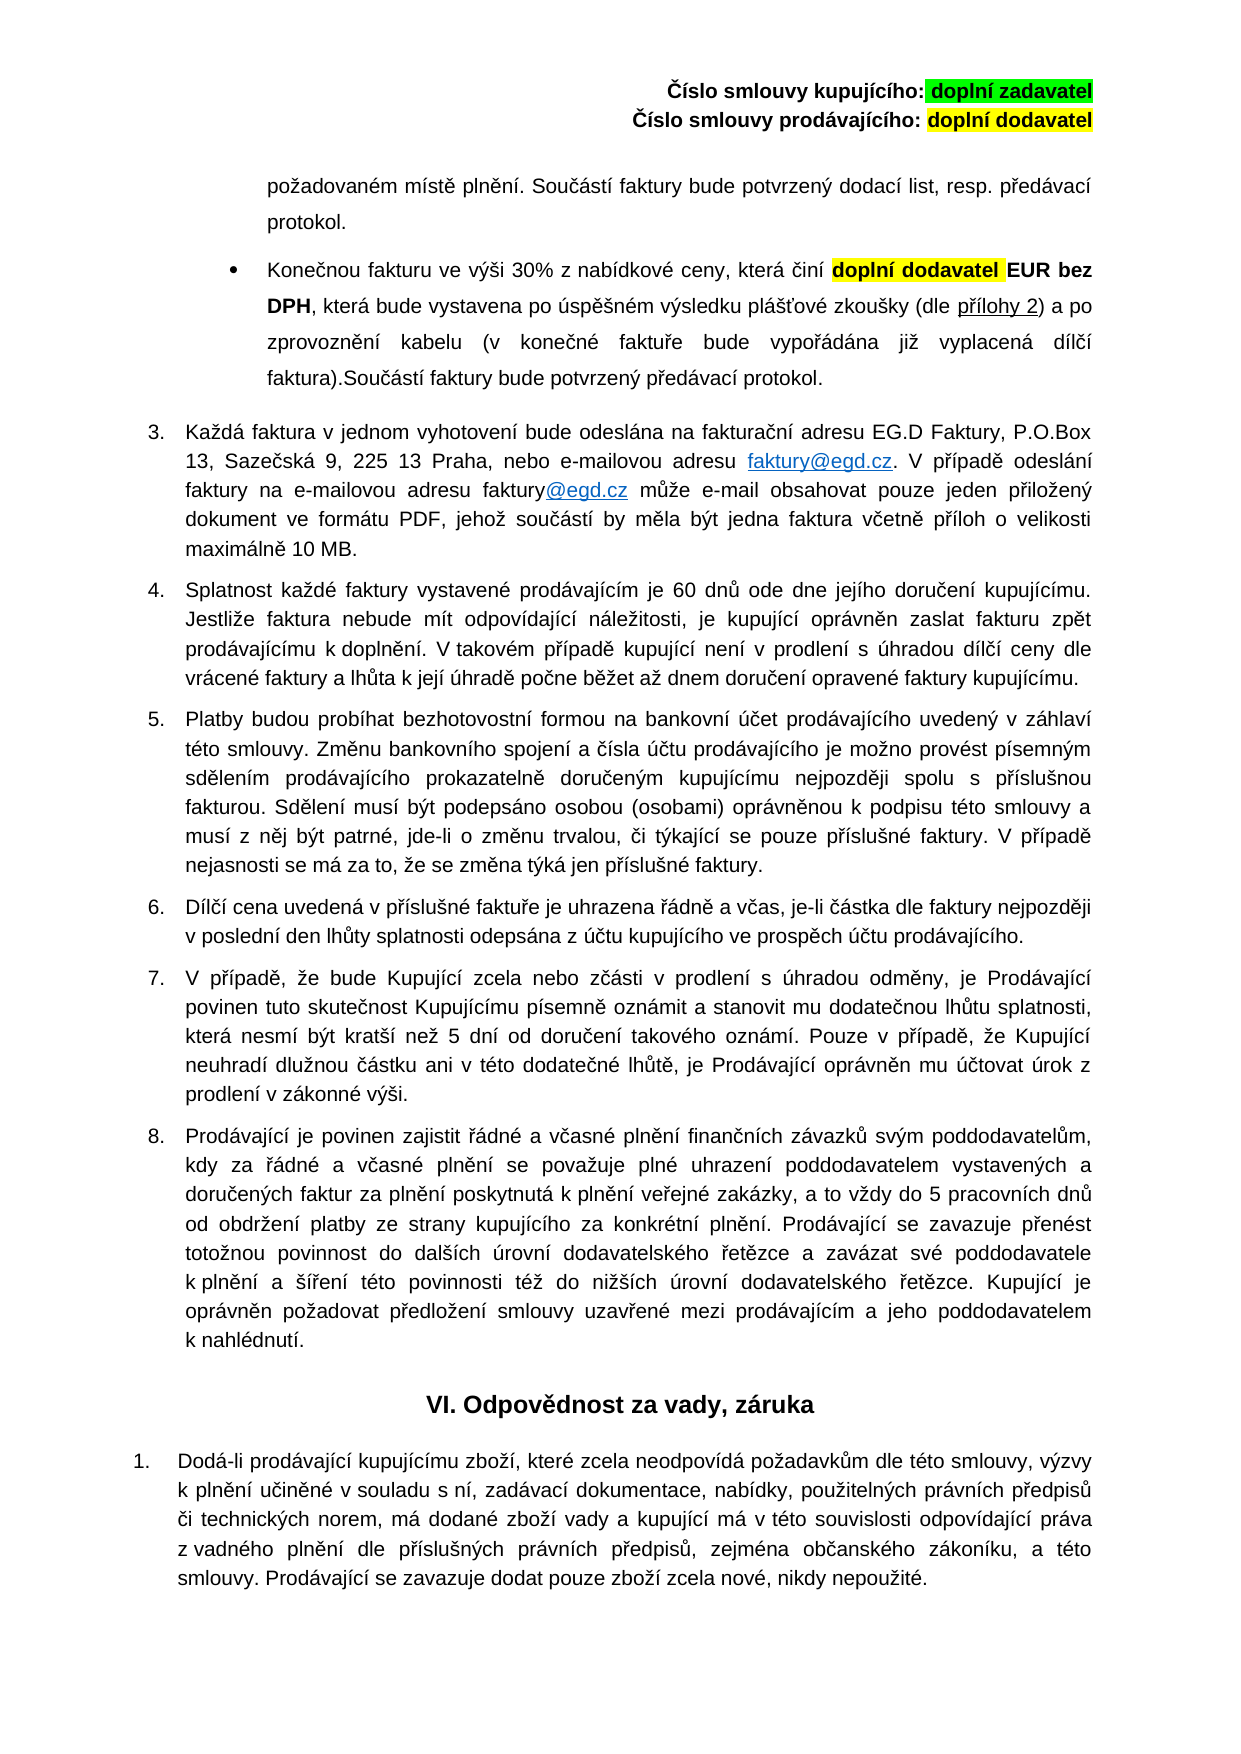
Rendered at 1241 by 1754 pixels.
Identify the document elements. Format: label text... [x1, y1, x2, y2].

list Každá faktura v jednom vyhotovení bude odeslána na fakturační adresu EG.D Faktury, P.O.Box 13, Sazečská 9, 225 13 Praha, nebo e-mailovou adresu faktury@egd.cz. V případě odeslání faktury na e-mailovou adresu faktury@egd.cz může e-mail obsahovat pouze jeden přiložený dokument ve formátu PDF, jehož součástí by měla být jedna faktura včetně příloh o velikosti maximálně 10 MB. [148, 414, 1093, 560]
list V případě, že bude Kupující zcela nebo zčásti v prodlení s úhradou odměny, je Prodávající povinen tuto skutečnost Kupujícímu písemně oznámit a stanovit mu dodatečnou lhůtu splatnosti, která nesmí být kratší než 5 dní od doručení takového oznámí. Pouze v případě, že Kupující neuhradí dlužnou částku ani v této dodatečné lhůtě, je Prodávající oprávněn mu účtovat úrok z prodlení v zákonné výši. [148, 960, 1093, 1106]
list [230, 174, 1093, 234]
list Prodávající je povinen zajistit řádné a včasné plnění finančních závazků svým poddodavatelům, kdy za řádné a včasné plnění se považuje plné uhrazení poddodavatelem vystavených a doručených faktur za plnění poskytnutá k plnění veřejné zakázky, a to vždy do 5 pracovních dnů od obdržení platby ze strany kupujícího za konkrétní plnění. Prodávající se zavazuje přenést totožnou povinnost do dalších úrovní dodavatelského řetězce a zavázat své poddodavatele k plnění a šíření této povinnosti též do nižších úrovní dodavatelského řetězce. Kupující je oprávněn požadovat předložení smlouvy uzavřené mezi prodávajícím a jeho poddodavatelem k nahlédnutí. [148, 1119, 1093, 1352]
list Splatnost každé faktury vystavené prodávajícím je 60 dnů ode dne jejího doručení kupujícímu. Jestliže faktura nebude mít odpovídající náležitosti, je kupující oprávněn zaslat fakturu zpět prodávajícímu k doplnění. V takovém případě kupující není v prodlení s úhradou dílčí ceny dle vrácené faktury a lhůta k její úhradě počne běžet až dnem doručení opravené faktury kupujícímu. [148, 573, 1093, 689]
list Dílčí cena uvedená v příslušné faktuře je uhrazena řádně a včas, je-li částka dle faktury nejpozději v poslední den lhůty splatnosti odepsána z účtu kupujícího ve prospěch účtu prodávajícího. [148, 889, 1093, 948]
list Konečnou fakturu ve výši 30% z nabídkové ceny, která činí doplní dodavatel EUR bez DPH, která bude vystavena po úspěšném výsledku plášťové zkoušky (dle přílohy 2) a po zprovoznění kabelu (v konečné faktuře bude vypořádána již vyplacená dílčí faktura).Součástí faktury bude potvrzený předávací protokol. [230, 258, 1093, 390]
subtitle Odpovědnost za vady, záruka [148, 1389, 1093, 1419]
list Platby budou probíhat bezhotovostní formou na bankovní účet prodávajícího uvedený v záhlaví této smlouvy. Změnu bankovního spojení a čísla účtu prodávajícího je možno provést písemným sdělením prodávajícího prokazatelně doručeným kupujícímu nejpozději spolu s příslušnou fakturou. Sdělení musí být podepsáno osobou (osobami) oprávněnou k podpisu této smlouvy a musí z něj být patrné, jde-li o změnu trvalou, či týkající se pouze příslušné faktury. V případě nejasnosti se má za to, že se změna týká jen příslušné faktury. [148, 702, 1093, 877]
list Dodá-li prodávající kupujícímu zboží, které zcela neodpovídá požadavkům dle této smlouvy, výzvy k plnění učiněné v souladu s ní, zadávací dokumentace, nabídky, použitelných právních předpisů či technických norem, má dodané zboží vady a kupující má v této souvislosti odpovídající práva z vadného plnění dle příslušných právních předpisů, zejména občanského zákoníku, a této smlouvy. Prodávající se zavazuje dodat pouze zboží zcela nové, nikdy nepoužité. [133, 1444, 1093, 1589]
